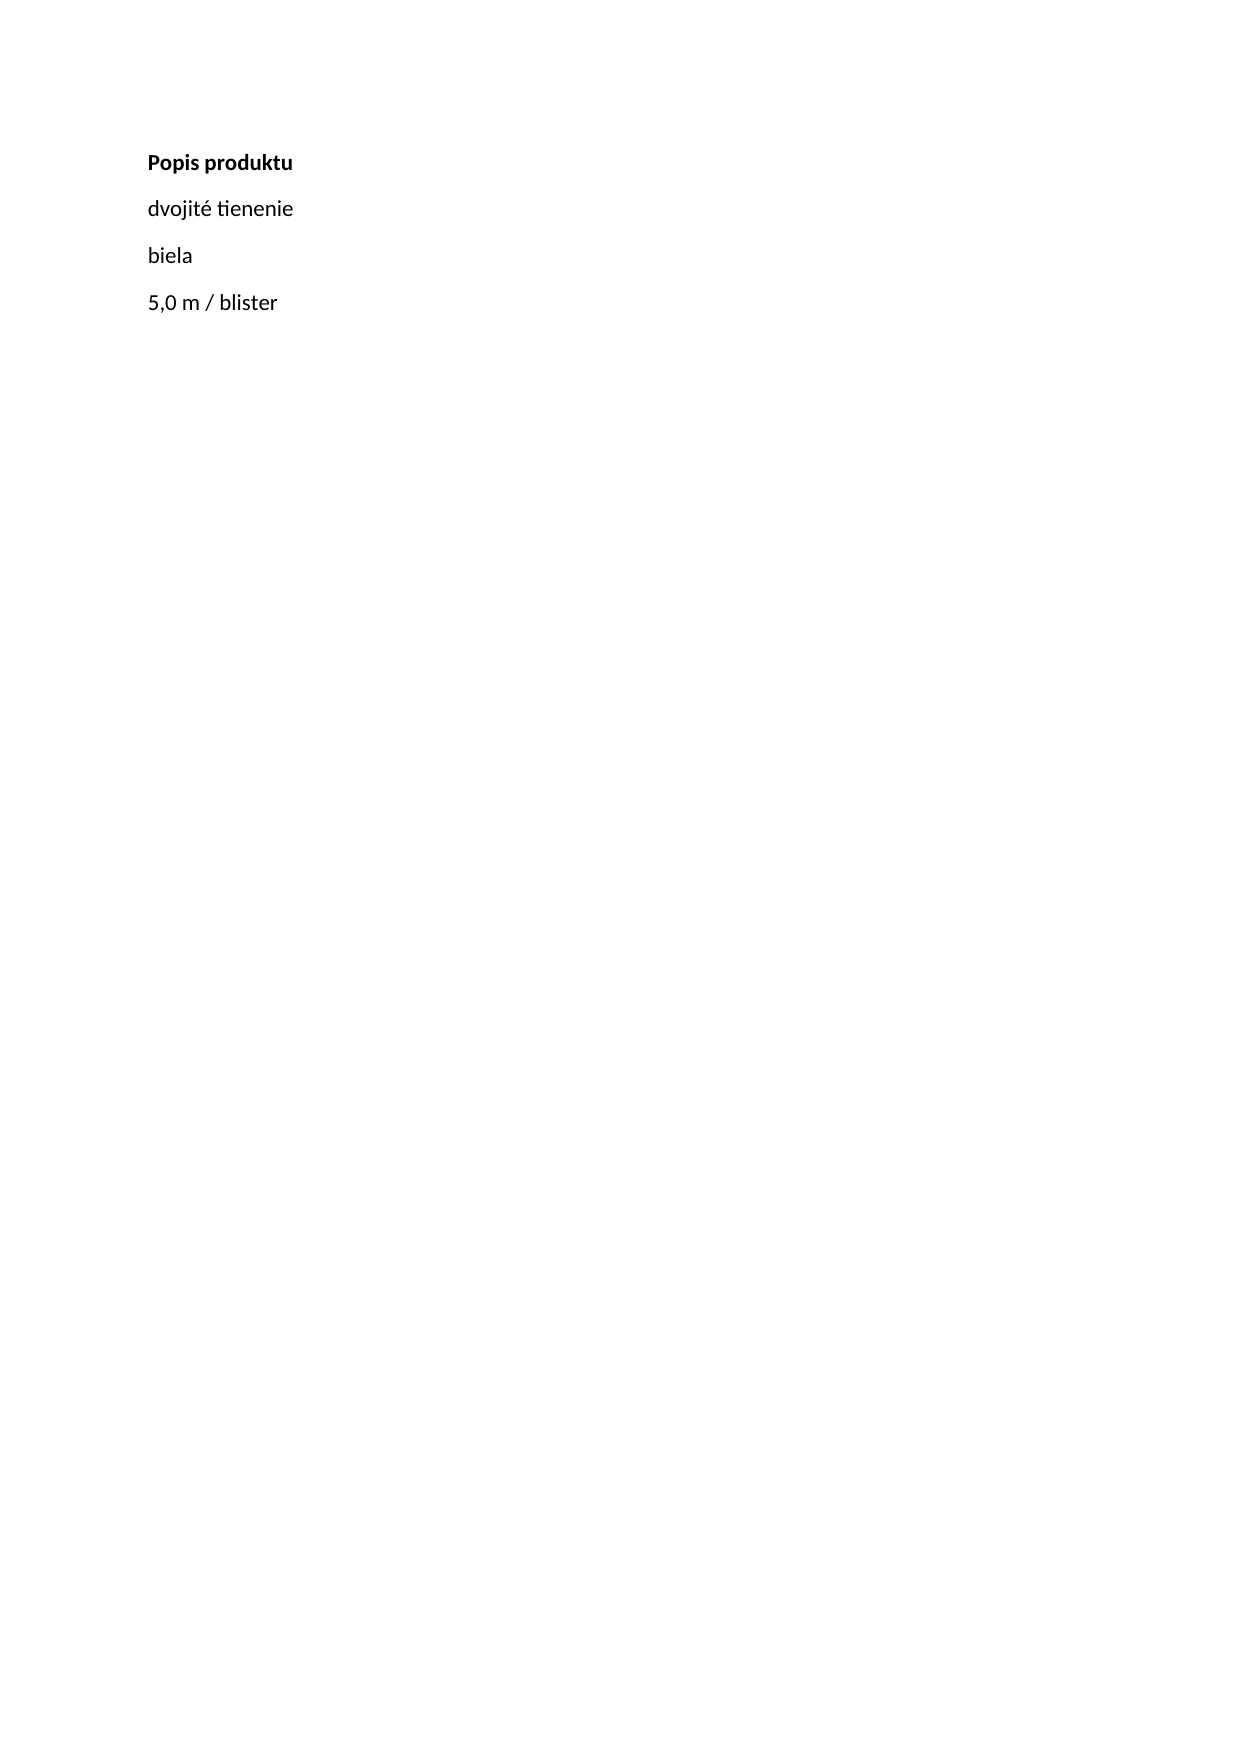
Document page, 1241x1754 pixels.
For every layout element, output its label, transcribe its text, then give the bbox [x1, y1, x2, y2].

text biela [148, 241, 1093, 269]
text dvojité tienenie [148, 194, 1093, 222]
text 5,0 m / blister [148, 288, 1093, 316]
text Popis produktu [148, 148, 1093, 176]
